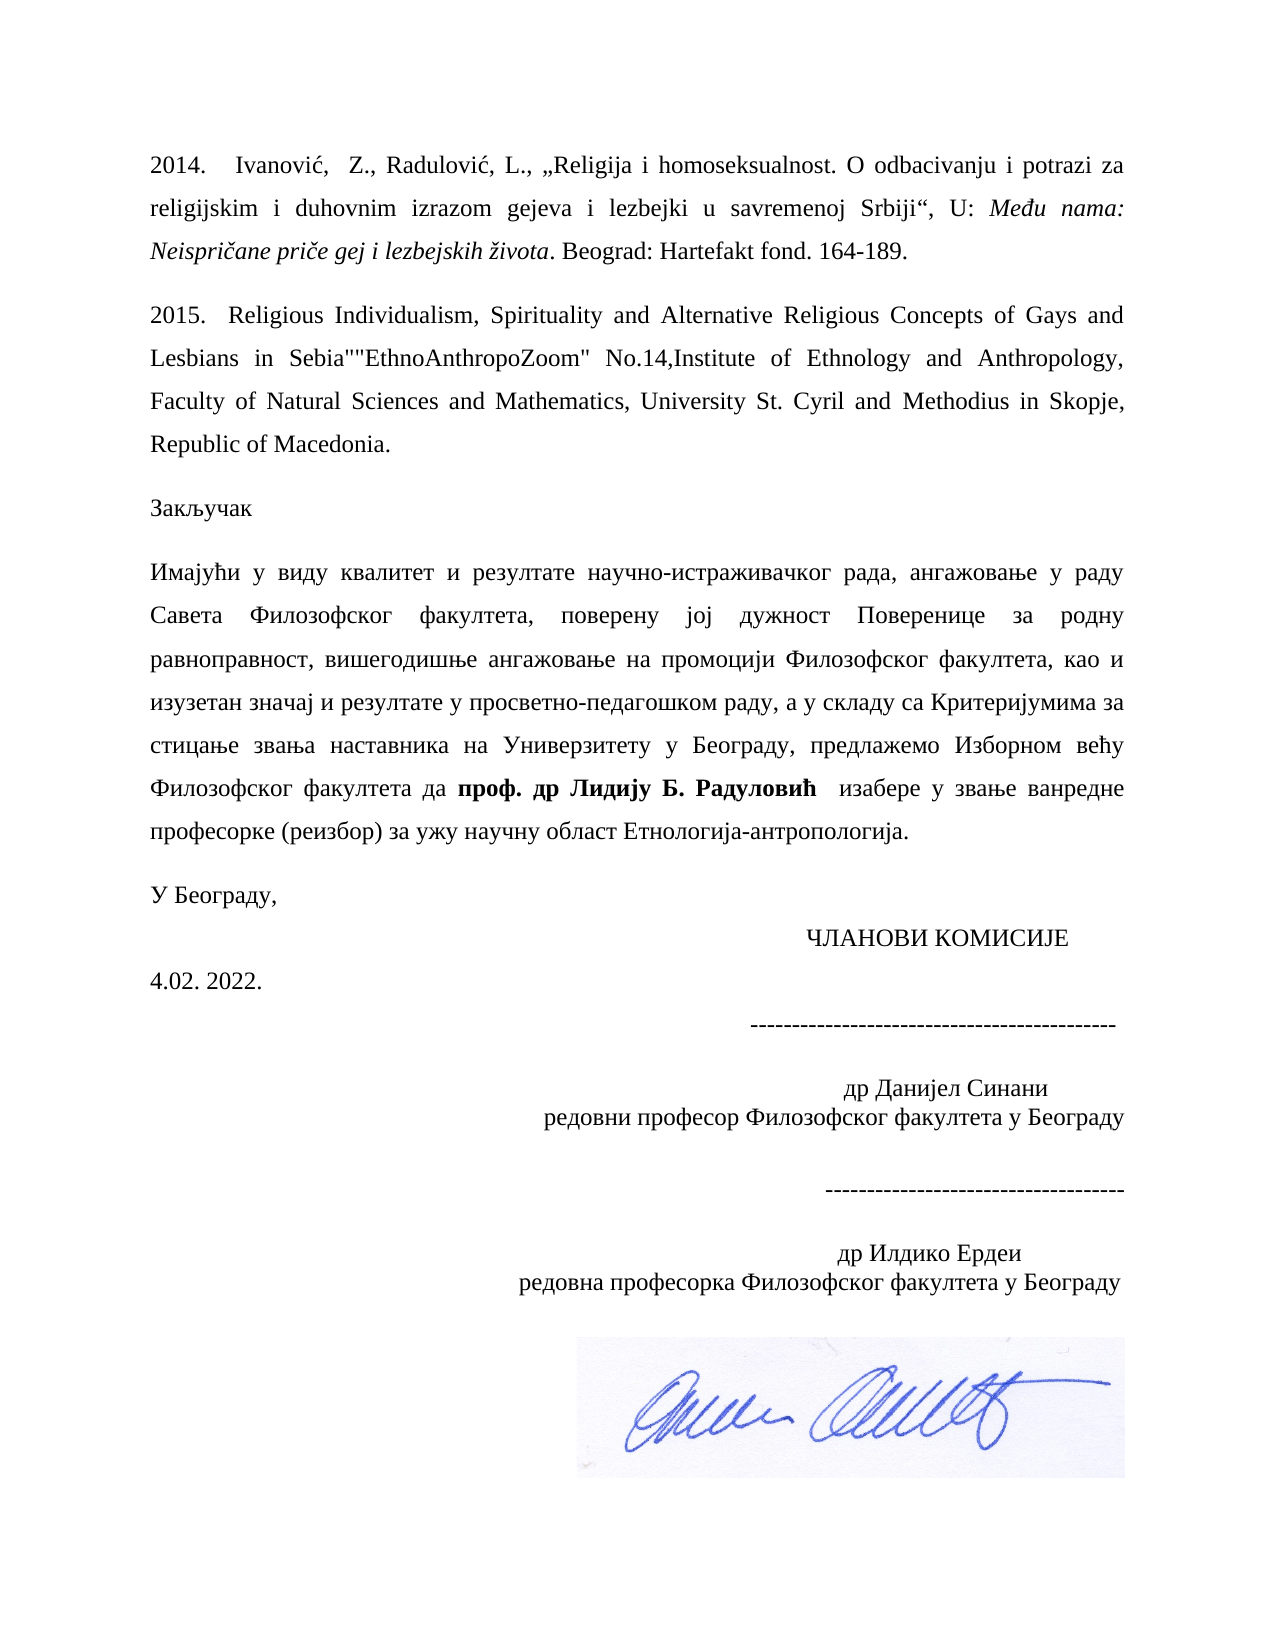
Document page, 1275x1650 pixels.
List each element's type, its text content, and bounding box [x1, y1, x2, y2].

text др Илдико Ердеи [150, 1238, 1125, 1267]
text ЧЛАНОВИ КОМИСИЈЕ [150, 923, 1125, 952]
text ------------------------------------ [150, 1174, 1125, 1203]
text Закључак [150, 493, 1125, 522]
text редовна професорка Филозофског факултета у Београду [150, 1267, 1125, 1296]
text 2014. Ivanović, Z., Radulović, L., „Religija i homoseksualnost. O odbacivanju i potrazi za religijskim i duhovnim izrazom gejeva i lezbejki u savremenoj Srbiji“, U: Među nama: Neispričane priče gej i lezbejskih života. Beograd: Hartefakt fond. 164-189. [150, 150, 1125, 265]
text Имајући у виду квалитет и резултате научно-истраживачког рада, ангажовање у раду Савета Филозофског факултета, поверену јој дужност Поверенице за родну равноправност, вишегодишње ангажовање на промоцији Филозофског факултета, као и изузетан значај и резултате у просветно-педагошком раду, а у складу са Критеријумима за стицање звања наставника на Универзитету у Београду, предлажемо Изборном већу Филозофског факултета да проф. др Лидију Б. Радуловић изабере у звање ванредне професорке (реизбор) за ужу научну област Етнологија-антропологија. [150, 557, 1125, 845]
text 4.02. 2022. [150, 966, 1125, 995]
text редовни професор Филозофског факултета у Београду [150, 1102, 1125, 1131]
text 2015. Religious Individualism, Spirituality and Alternative Religious Concepts of Gays and Lesbians in Sebia""EthnoAnthropoZoom" No.14,Institute of Ethnology and Anthropology, Faculty of Natural Sciences and Mathematics, University St. Cyril and Methodius in Skopje, Republic of Macedonia. [150, 300, 1125, 458]
picture [576, 1337, 1125, 1478]
text -------------------------------------------- [675, 1009, 1125, 1038]
text др Данијел Синани [150, 1073, 1125, 1102]
text У Београду, [150, 880, 1125, 909]
